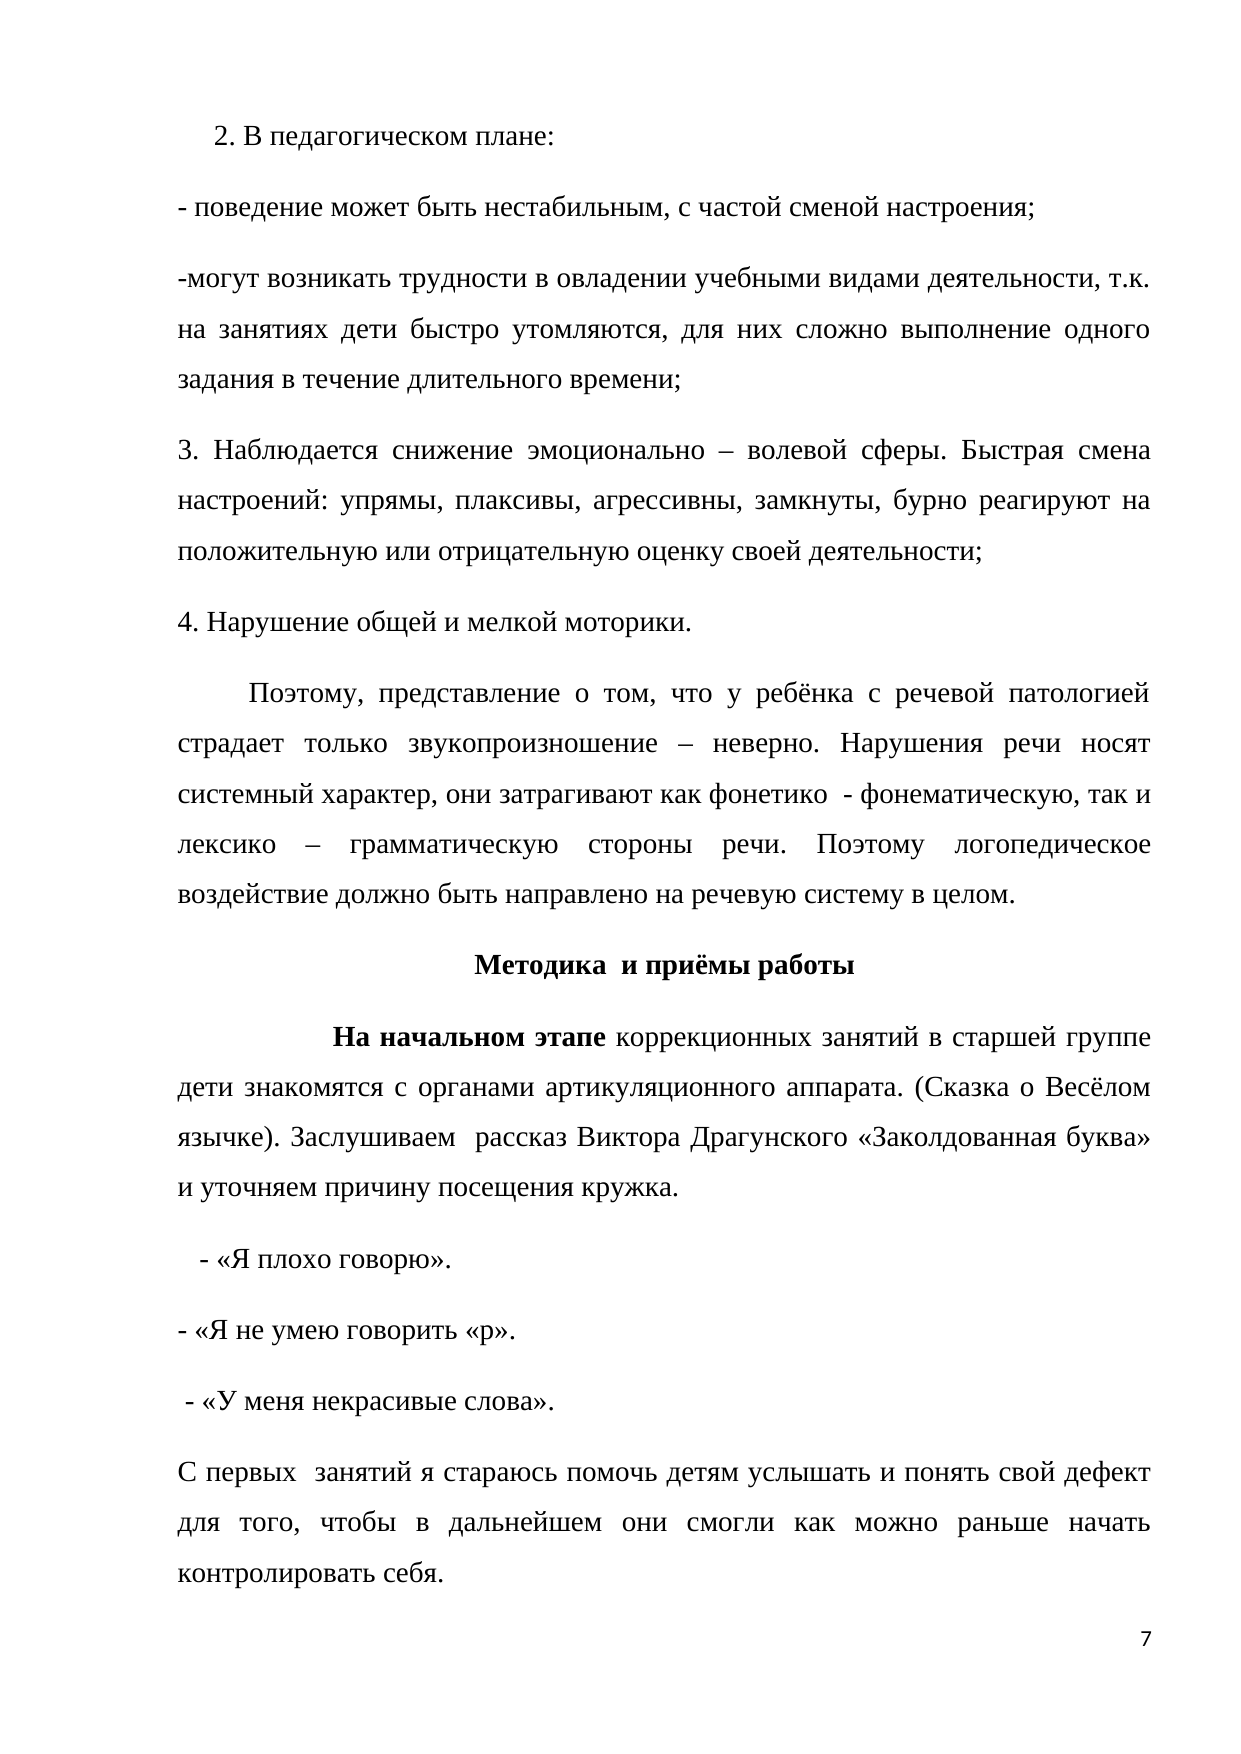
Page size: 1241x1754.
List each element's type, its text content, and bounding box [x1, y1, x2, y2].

text -могут возникать трудности в овладении учебными видами деятельности, т.к. на занятиях дети быстро утомляются, для них сложно выполнение одного задания в течение длительного времени; [177, 260, 1152, 394]
text - «Я плохо говорю». [177, 1241, 1152, 1274]
text - поведение может быть нестабильным, с частой сменой настроения; [177, 189, 1152, 223]
text 4. Нарушение общей и мелкой моторики. [177, 604, 1152, 637]
text - «У меня некрасивые слова». [177, 1383, 1152, 1417]
text С первых занятий я стараюсь помочь детям услышать и понять свой дефект для того, чтобы в дальнейшем они смогли как можно раньше начать контролировать себя. [177, 1454, 1152, 1588]
text 3. Наблюдается снижение эмоционально – волевой сферы. Быстрая смена настроений: упрямы, плаксивы, агрессивны, замкнуты, бурно реагируют на положительную или отрицательную оценку своей деятельности; [177, 432, 1152, 566]
text Методика и приёмы работы [177, 947, 1152, 981]
text Поэтому, представление о том, что у ребёнка с речевой патологией страдает только звукопроизношение – неверно. Нарушения речи носят системный характер, они затрагивают как фонетико - фонематическую, так и лексико – грамматическую стороны речи. Поэтому логопедическое воздействие должно быть направлено на речевую систему в целом. [177, 675, 1152, 910]
text 2. В педагогическом плане: [177, 118, 1152, 152]
text На начальном этапе коррекционных занятий в старшей группе дети знакомятся с органами артикуляционного аппарата. (Сказка о Весёлом язычке). Заслушиваем рассказ Виктора Драгунского «Заколдованная буква» и уточняем причину посещения кружка. [177, 1019, 1152, 1203]
text - «Я не умею говорить «р». [177, 1312, 1152, 1345]
